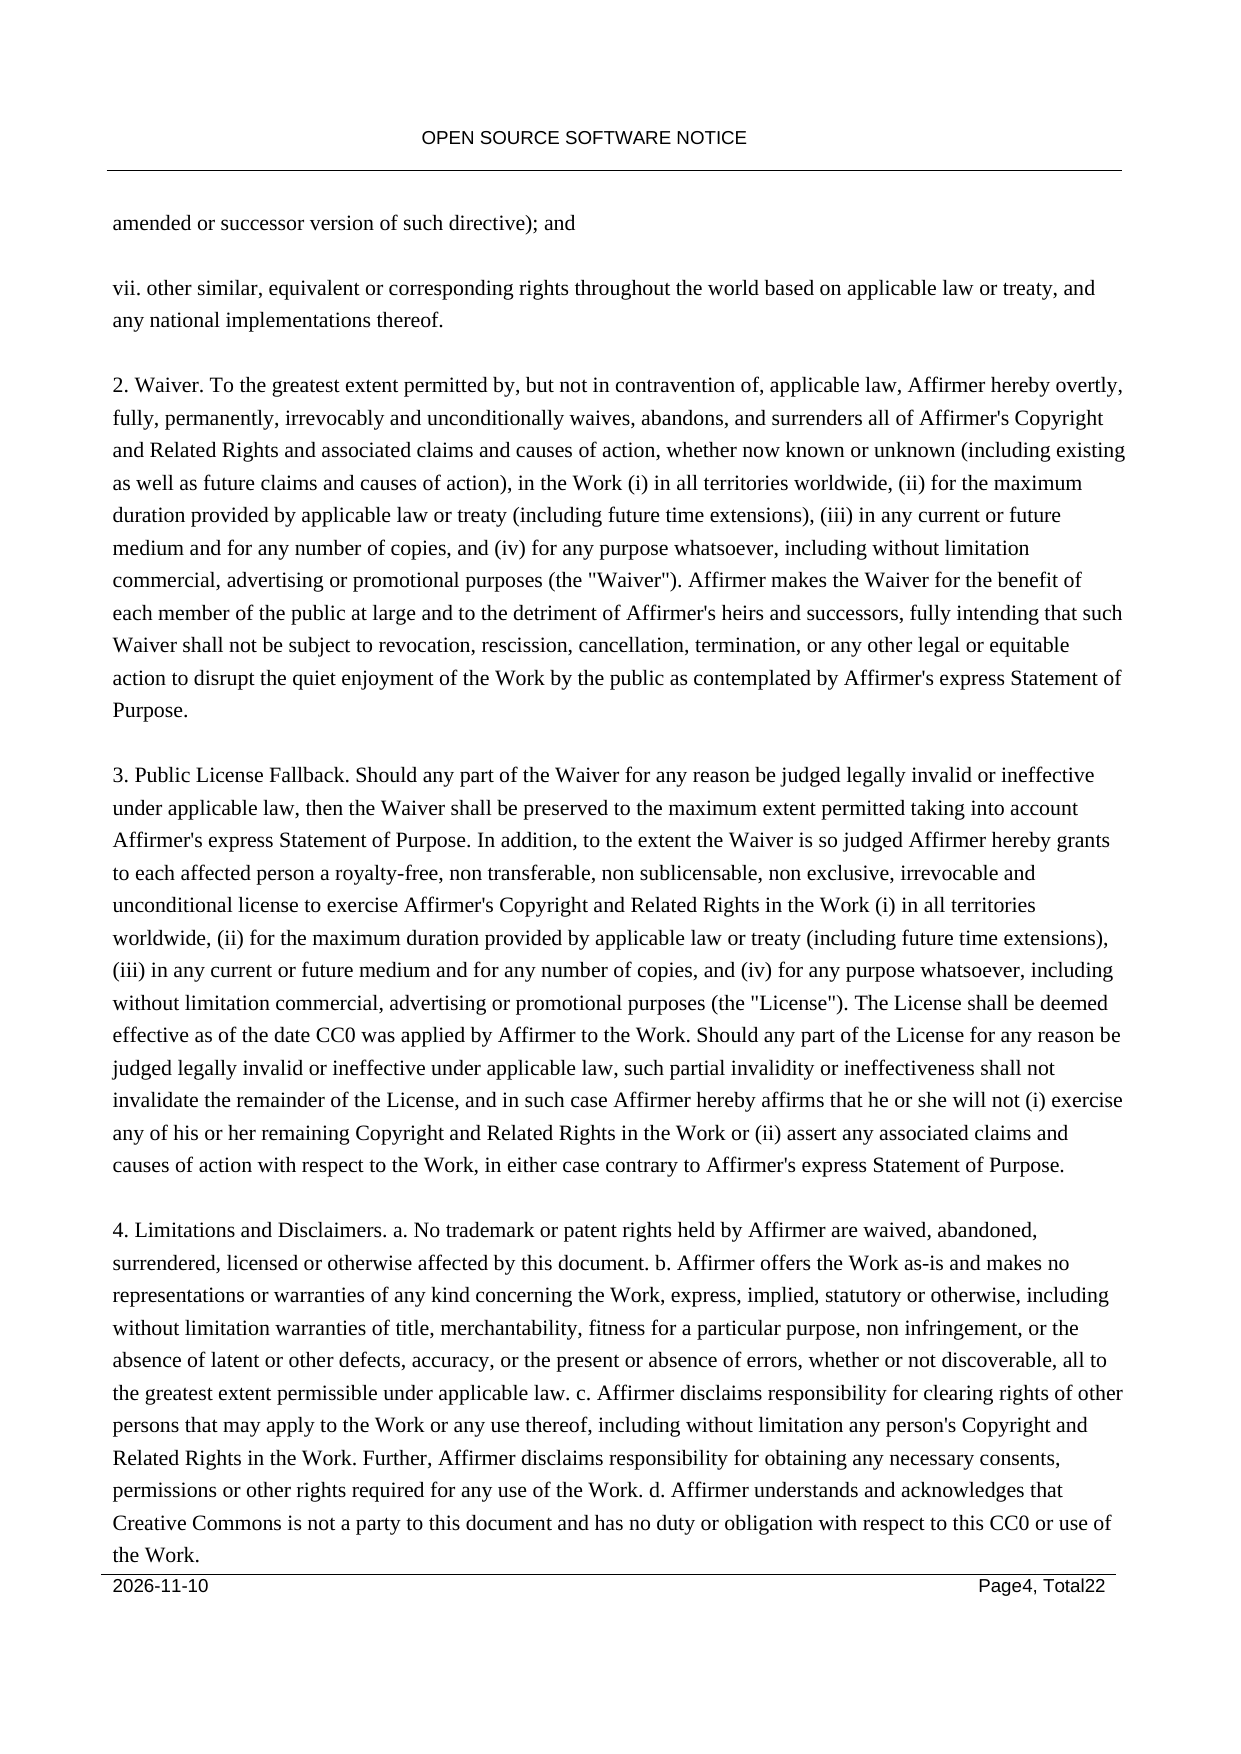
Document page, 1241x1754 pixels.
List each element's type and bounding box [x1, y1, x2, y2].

text [112, 206, 1128, 1571]
